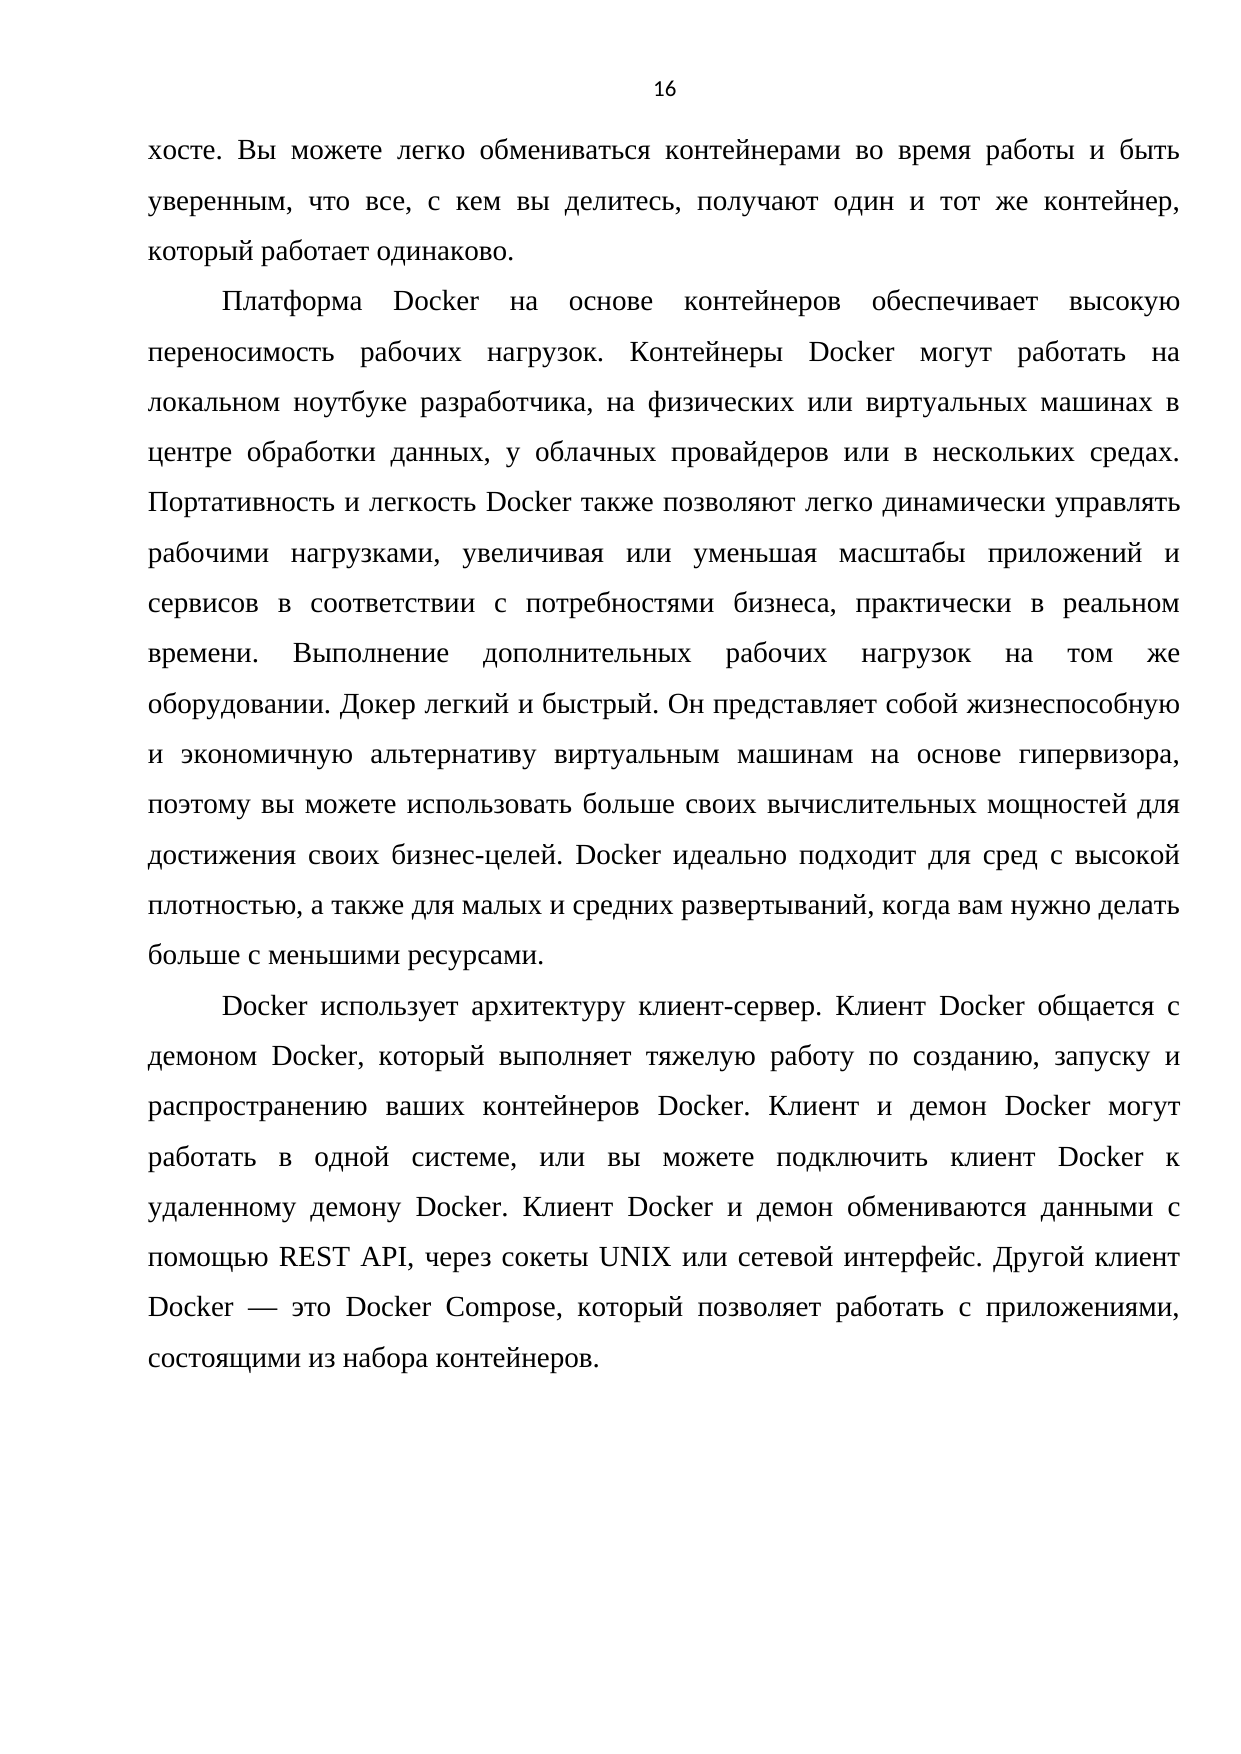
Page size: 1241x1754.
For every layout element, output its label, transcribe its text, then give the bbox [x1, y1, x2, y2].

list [148, 132, 1181, 267]
list Платформа Docker на основе контейнеров обеспечивает высокую переносимость рабочих нагрузок. Контейнеры Docker могут работать на локальном ноутбуке разработчика, на физических или виртуальных машинах в центре обработки данных, у облачных провайдеров или в нескольких средах. Портативность и легкость Docker также позволяют легко динамически управлять рабочими нагрузками, увеличивая или уменьшая масштабы приложений и сервисов в соответствии с потребностями бизнеса, практически в реальном времени. Выполнение дополнительных рабочих нагрузок на том же оборудовании. Докер легкий и быстрый. Он представляет собой жизнеспособную и экономичную альтернативу виртуальным машинам на основе гипервизора, поэтому вы можете использовать больше своих вычислительных мощностей для достижения своих бизнес-целей. Docker идеально подходит для сред с высокой плотностью, а также для малых и средних развертываний, когда вам нужно делать больше с меньшими ресурсами. [148, 283, 1181, 971]
list Docker использует архитектуру клиент-сервер. Клиент Docker общается с демоном Docker, который выполняет тяжелую работу по созданию, запуску и распространению ваших контейнеров Docker. Клиент и демон Docker могут работать в одной системе, или вы можете подключить клиент Docker к удаленному демону Docker. Клиент Docker и демон обмениваются данными с помощью REST API, через сокеты UNIX или сетевой интерфейс. Другой клиент Docker — это Docker Compose, который позволяет работать с приложениями, состоящими из набора контейнеров. [148, 988, 1181, 1373]
